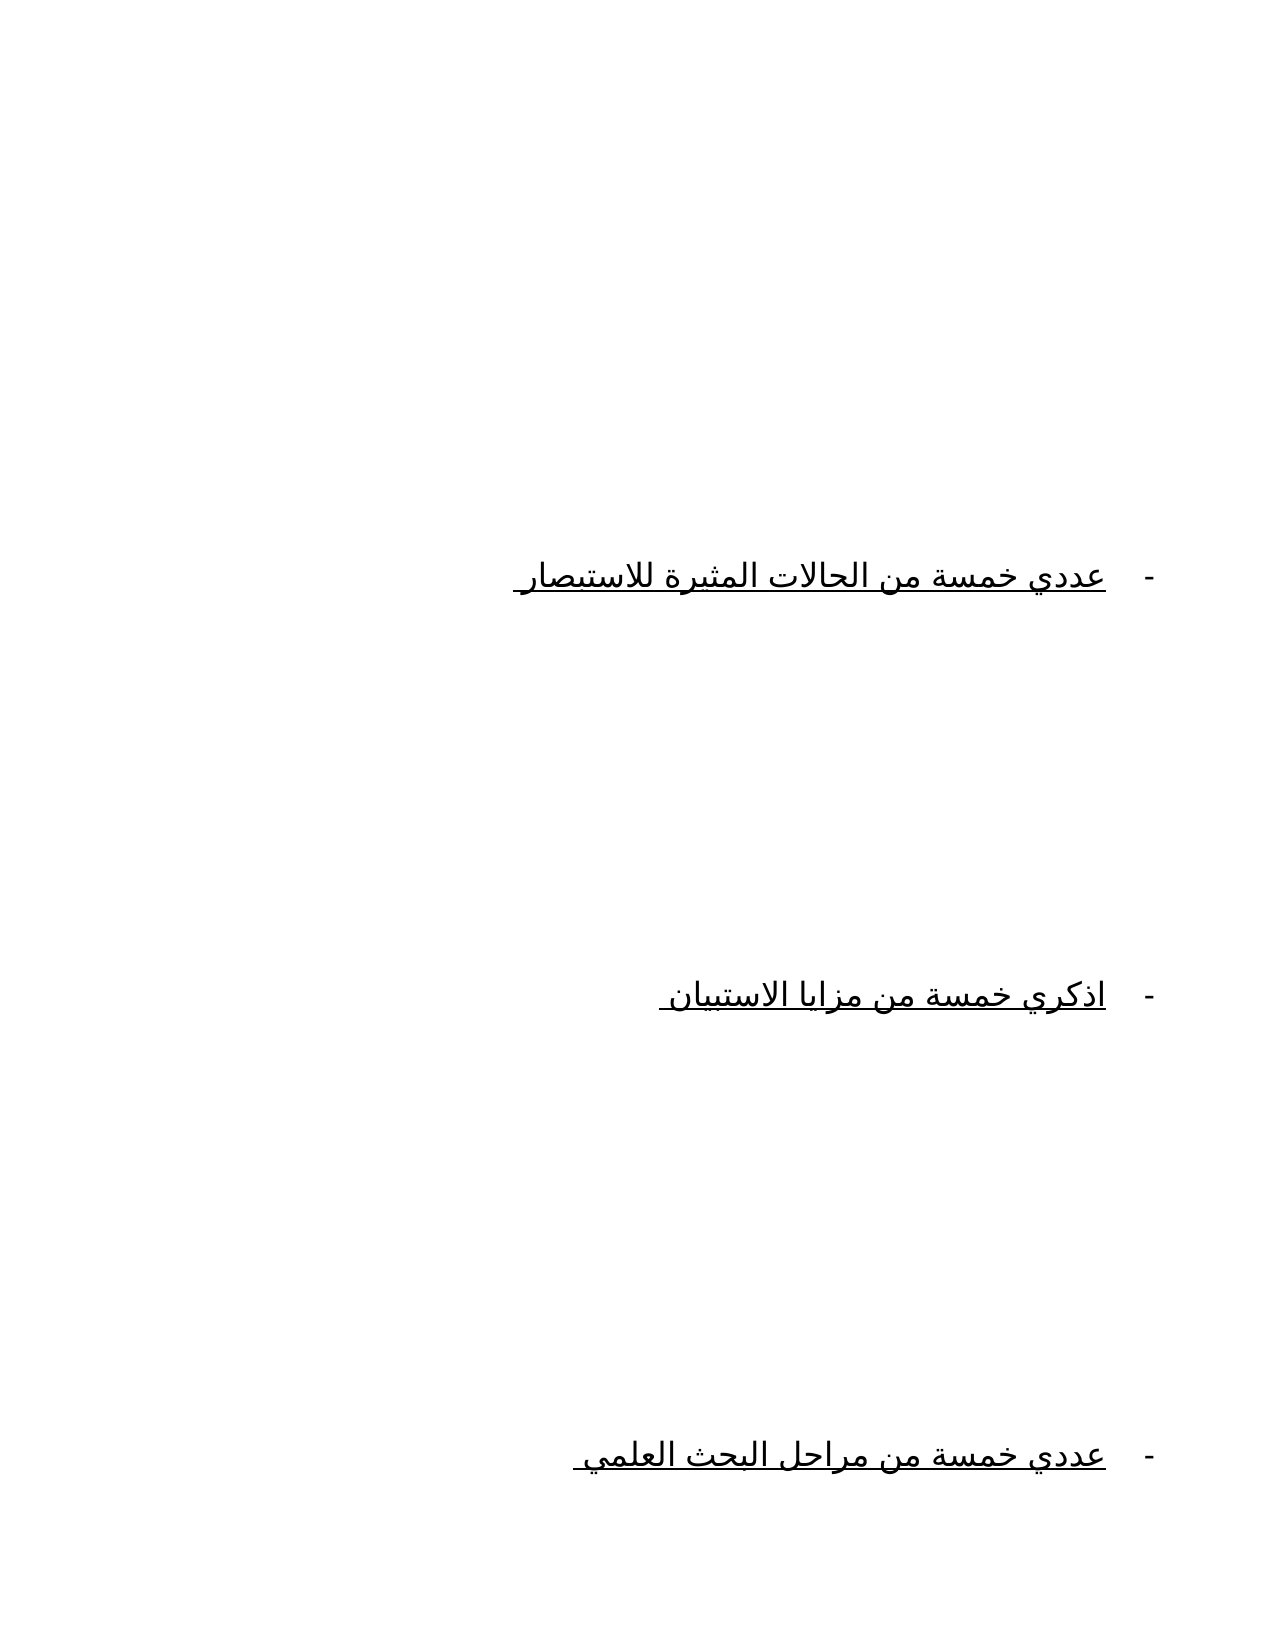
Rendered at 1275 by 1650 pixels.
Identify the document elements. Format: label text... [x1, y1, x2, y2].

list عددي خمسة من الحالات المثيرة للاستبصار [89, 556, 1144, 595]
list اذكري خمسة من مزايا الاستبيان [89, 975, 1144, 1013]
list عددي خمسة من مراحل البحث العلمي [89, 1435, 1144, 1473]
